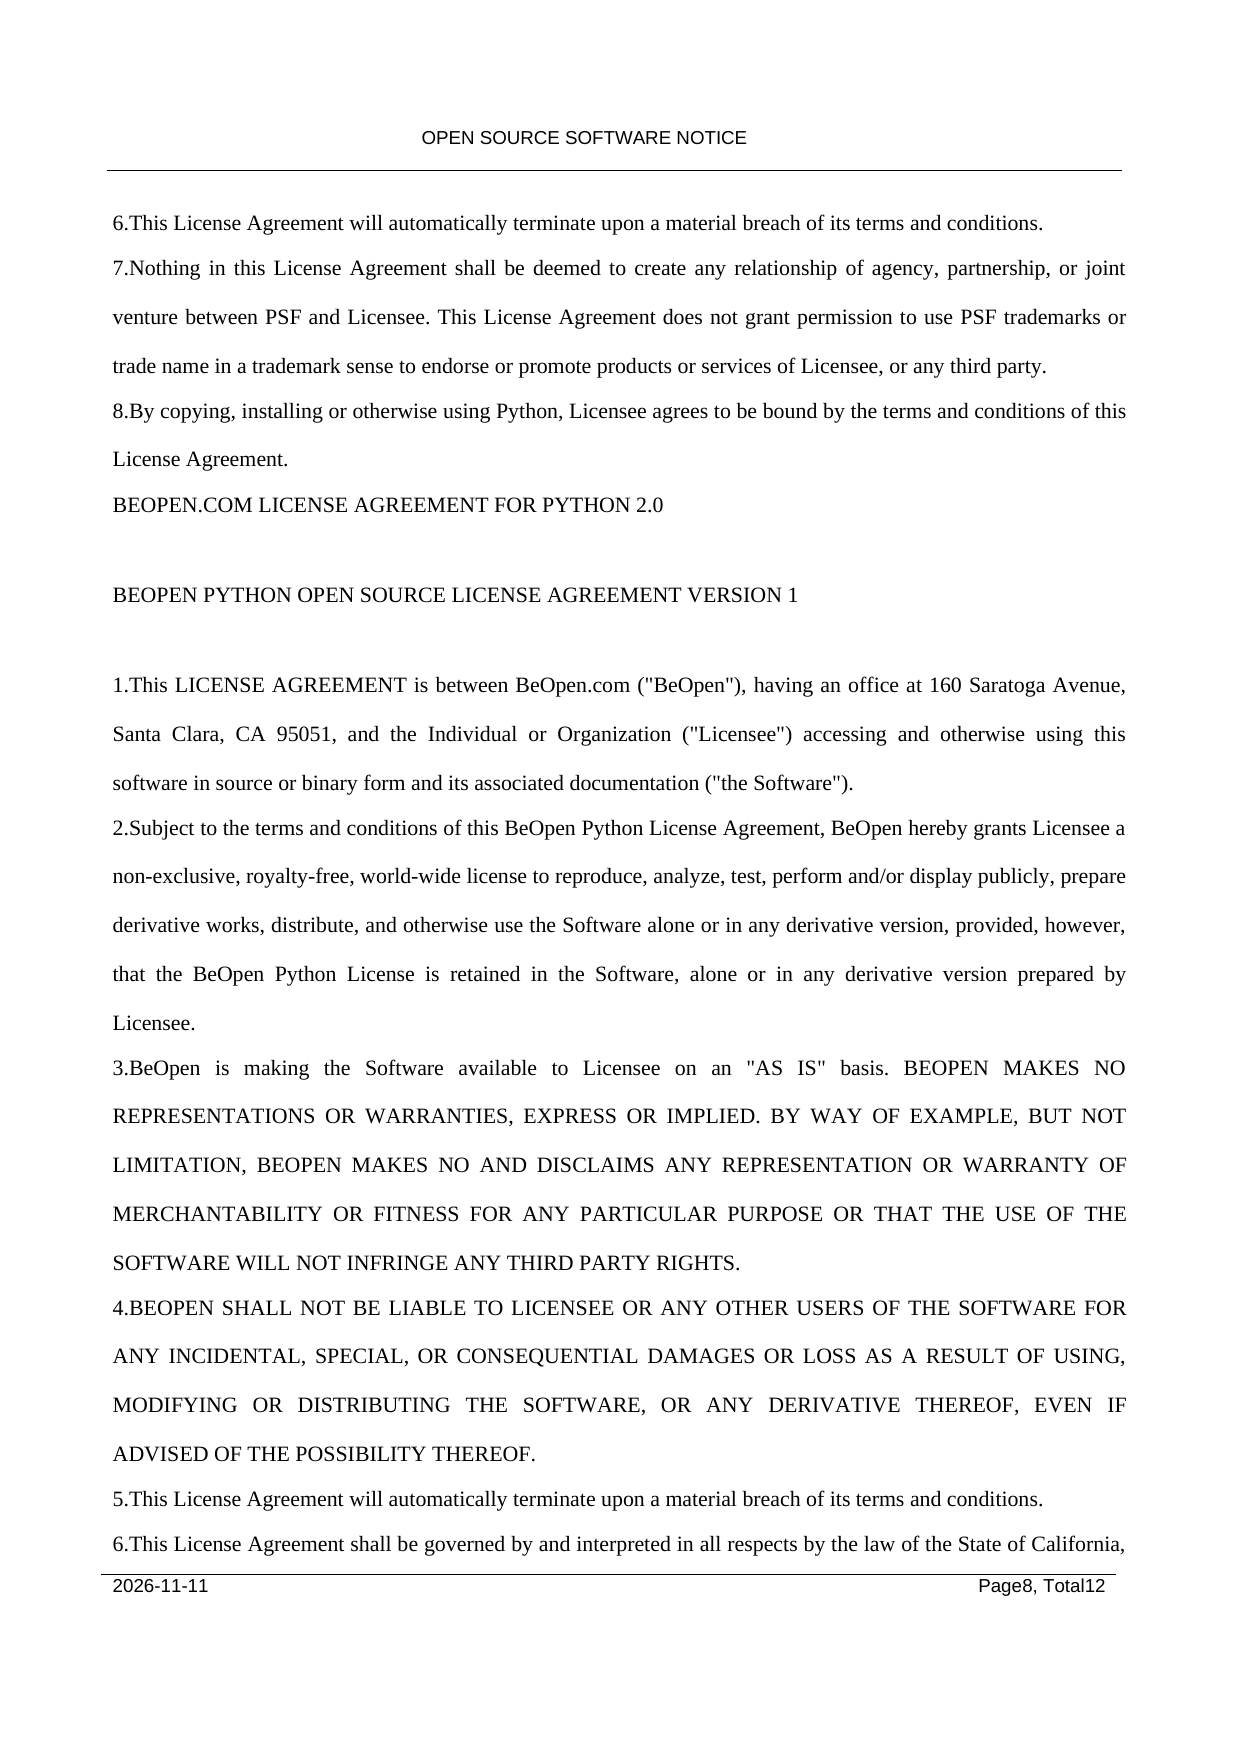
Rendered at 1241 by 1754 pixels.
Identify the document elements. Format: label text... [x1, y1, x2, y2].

text 3.BeOpen is making the Software available to Licensee on an "AS IS" basis. BEOPEN MAKES NO REPRESENTATIONS OR WARRANTIES, EXPRESS OR IMPLIED. BY WAY OF EXAMPLE, BUT NOT LIMITATION, BEOPEN MAKES NO AND DISCLAIMS ANY REPRESENTATION OR WARRANTY OF MERCHANTABILITY OR FITNESS FOR ANY PARTICULAR PURPOSE OR THAT THE USE OF THE SOFTWARE WILL NOT INFRINGE ANY THIRD PARTY RIGHTS. [112, 1051, 1128, 1278]
text BEOPEN.COM LICENSE AGREEMENT FOR PYTHON 2.0 [112, 488, 1128, 520]
text 1.This LICENSE AGREEMENT is between BeOpen.com ("BeOpen"), having an office at 160 Saratoga Avenue, Santa Clara, CA 95051, and the Individual or Organization ("Licensee") accessing and otherwise using this software in source or binary form and its associated documentation ("the Software"). [112, 668, 1128, 798]
text 4.BEOPEN SHALL NOT BE LIABLE TO LICENSEE OR ANY OTHER USERS OF THE SOFTWARE FOR ANY INCIDENTAL, SPECIAL, OR CONSEQUENTIAL DAMAGES OR LOSS AS A RESULT OF USING, MODIFYING OR DISTRIBUTING THE SOFTWARE, OR ANY DERIVATIVE THEREOF, EVEN IF ADVISED OF THE POSSIBILITY THEREOF. [112, 1291, 1128, 1470]
text 5.This License Agreement will automatically terminate upon a material breach of its terms and conditions. [112, 1482, 1128, 1515]
text 6.This License Agreement will automatically terminate upon a material breach of its terms and conditions. [112, 206, 1128, 239]
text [112, 1528, 1128, 1560]
text 7.Nothing in this License Agreement shall be deemed to create any relationship of agency, partnership, or joint venture between PSF and Licensee. This License Agreement does not grant permission to use PSF trademarks or trade name in a trademark sense to endorse or promote products or services of Licensee, or any third party. [112, 251, 1128, 381]
text BEOPEN PYTHON OPEN SOURCE LICENSE AGREEMENT VERSION 1 [112, 578, 1128, 611]
text 8.By copying, installing or otherwise using Python, Licensee agrees to be bound by the terms and conditions of this License Agreement. [112, 394, 1128, 475]
text 2.Subject to the terms and conditions of this BeOpen Python License Agreement, BeOpen hereby grants Licensee a non-exclusive, royalty-free, world-wide license to reproduce, analyze, test, perform and/or display publicly, prepare derivative works, distribute, and otherwise use the Software alone or in any derivative version, provided, however, that the BeOpen Python License is retained in the Software, alone or in any derivative version prepared by Licensee. [112, 811, 1128, 1038]
